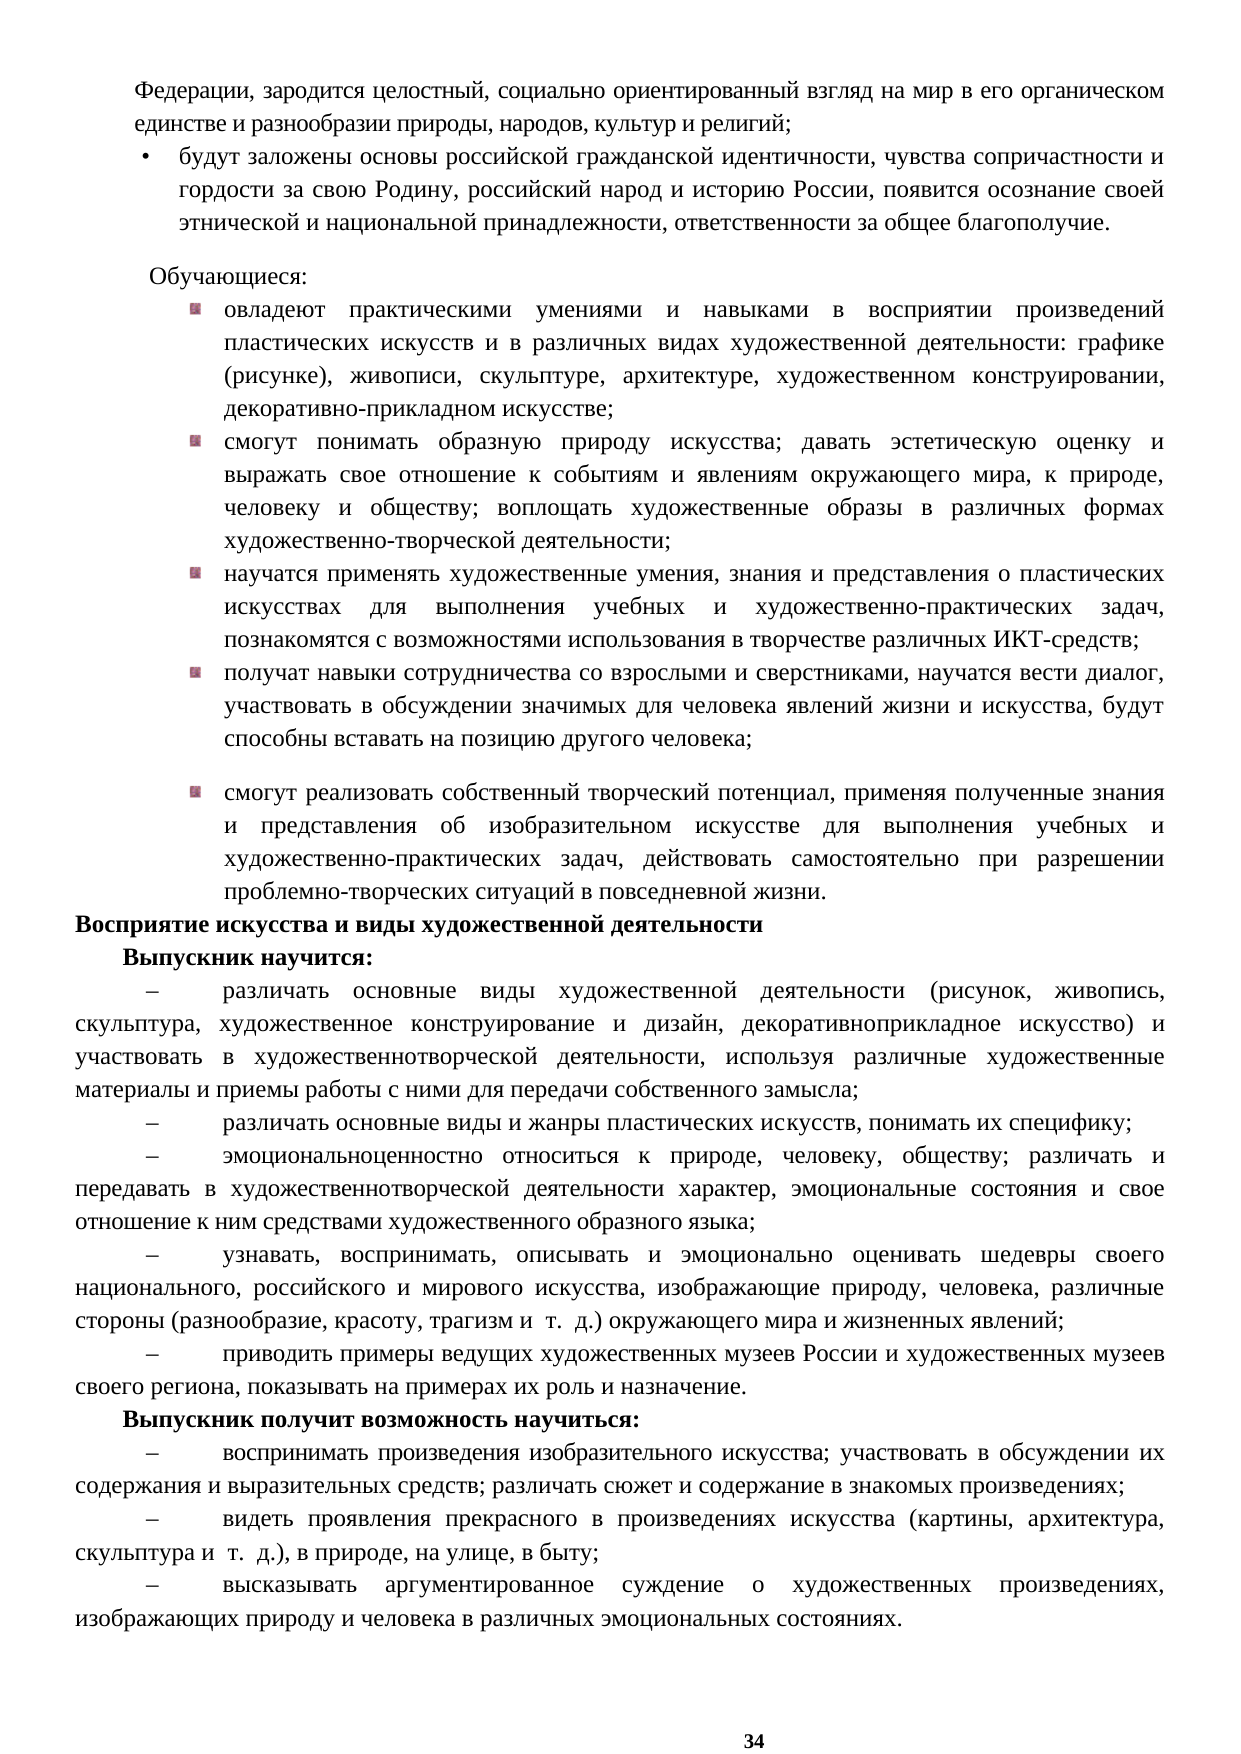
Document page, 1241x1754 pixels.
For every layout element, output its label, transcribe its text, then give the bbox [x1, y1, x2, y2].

list получат навыки сотрудничества со взрослыми и сверстниками, научатся вести диалог, участвовать в обсуждении значимых для человека явлений жизни и искусства, будут способны вставать на позицию другого человека; [186, 657, 1165, 752]
list будут заложены основы российской гражданской идентичности, чувства сопричастности и гордости за свою Родину, российский народ и историю России, появится осознание своей этнической и национальной принадлежности, ответственности за общее благополучие. [141, 141, 1165, 236]
list смогут реализовать собственный творческий потенциал, применяя полученные знания и представления об изобразительном искусстве для выполнения учебных и художественно-практических задач, действовать самостоятельно при разрешении проблемно-творческих ситуаций в повседневной жизни. [186, 777, 1165, 905]
text высказывать аргументированное суждение о художественных произведениях, изображающих природу и человека в различных эмоциональных состояниях. [75, 1569, 1165, 1631]
list смогут понимать образную природу искусства; давать эстетическую оценку и выражать свое отношение к событиям и явлениям окружающего мира, к природе, человеку и обществу; воплощать художественные образы в различных формах художественно-творческой деятельности; [186, 426, 1165, 554]
text Выпускник научится: [75, 942, 1165, 971]
picture [187, 432, 204, 450]
text узнавать, воспринимать, описывать и эмоционально оценивать шедевры своего национального, российского и мирового искусства, изображающие природу, человека, различные стороны (разнообразие, красоту, трагизм и т. д.) окружающего мира и жизненных явлений; [75, 1239, 1165, 1334]
text различать основные виды художественной деятельности (рисунок, живопись, скульптура, художественное конструирование и дизайн, декоративно­прикладное искусство) и участвовать в художественно­творческой деятельности, используя различные художественные материалы и приемы работы с ними для передачи собственного замысла; [75, 975, 1165, 1103]
picture [187, 664, 204, 681]
text воспринимать произведения изобразительного искусства; участвовать в обсуждении их содержания и выразительных средств; различать сюжет и содержание в знакомых произведениях; [75, 1437, 1165, 1499]
text Выпускник получит возможность научиться: [75, 1404, 1165, 1433]
list научатся применять художественные умения, знания и представления о пластических искусствах для выполнения учебных и художественно-практических задач, познакомятся с возможностями использования в творчестве различных ИКТ-средств; [186, 558, 1165, 653]
text различать основные виды и жанры пластических искусств, понимать их специфику; [75, 1107, 1165, 1136]
text Обучающиеся: [75, 261, 1165, 290]
text эмоционально­ценностно относиться к природе, человеку, обществу; различать и передавать в художественно­творческой деятельности характер, эмоциональные состояния и свое отношение к ним средствами художественного образного языка; [75, 1140, 1165, 1235]
picture [187, 564, 204, 582]
text приводить примеры ведущих художественных музеев России и художественных музеев своего региона, показывать на примерах их роль и назначение. [75, 1338, 1165, 1400]
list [126, 75, 1165, 137]
picture [187, 300, 204, 318]
picture [187, 783, 204, 801]
text видеть проявления прекрасного в произведениях искусства (картины, архитектура, скульптура и т. д.), в природе, на улице, в быту; [75, 1503, 1165, 1565]
text Восприятие искусства и виды художественной деятельности [75, 909, 1165, 938]
list овладеют практическими умениями и навыками в восприятии произведений пластических искусств и в различных видах художественной деятельности: графике (рисунке), живописи, скульптуре, архитектуре, художественном конструировании, декоративно-прикладном искусстве; [186, 294, 1165, 422]
